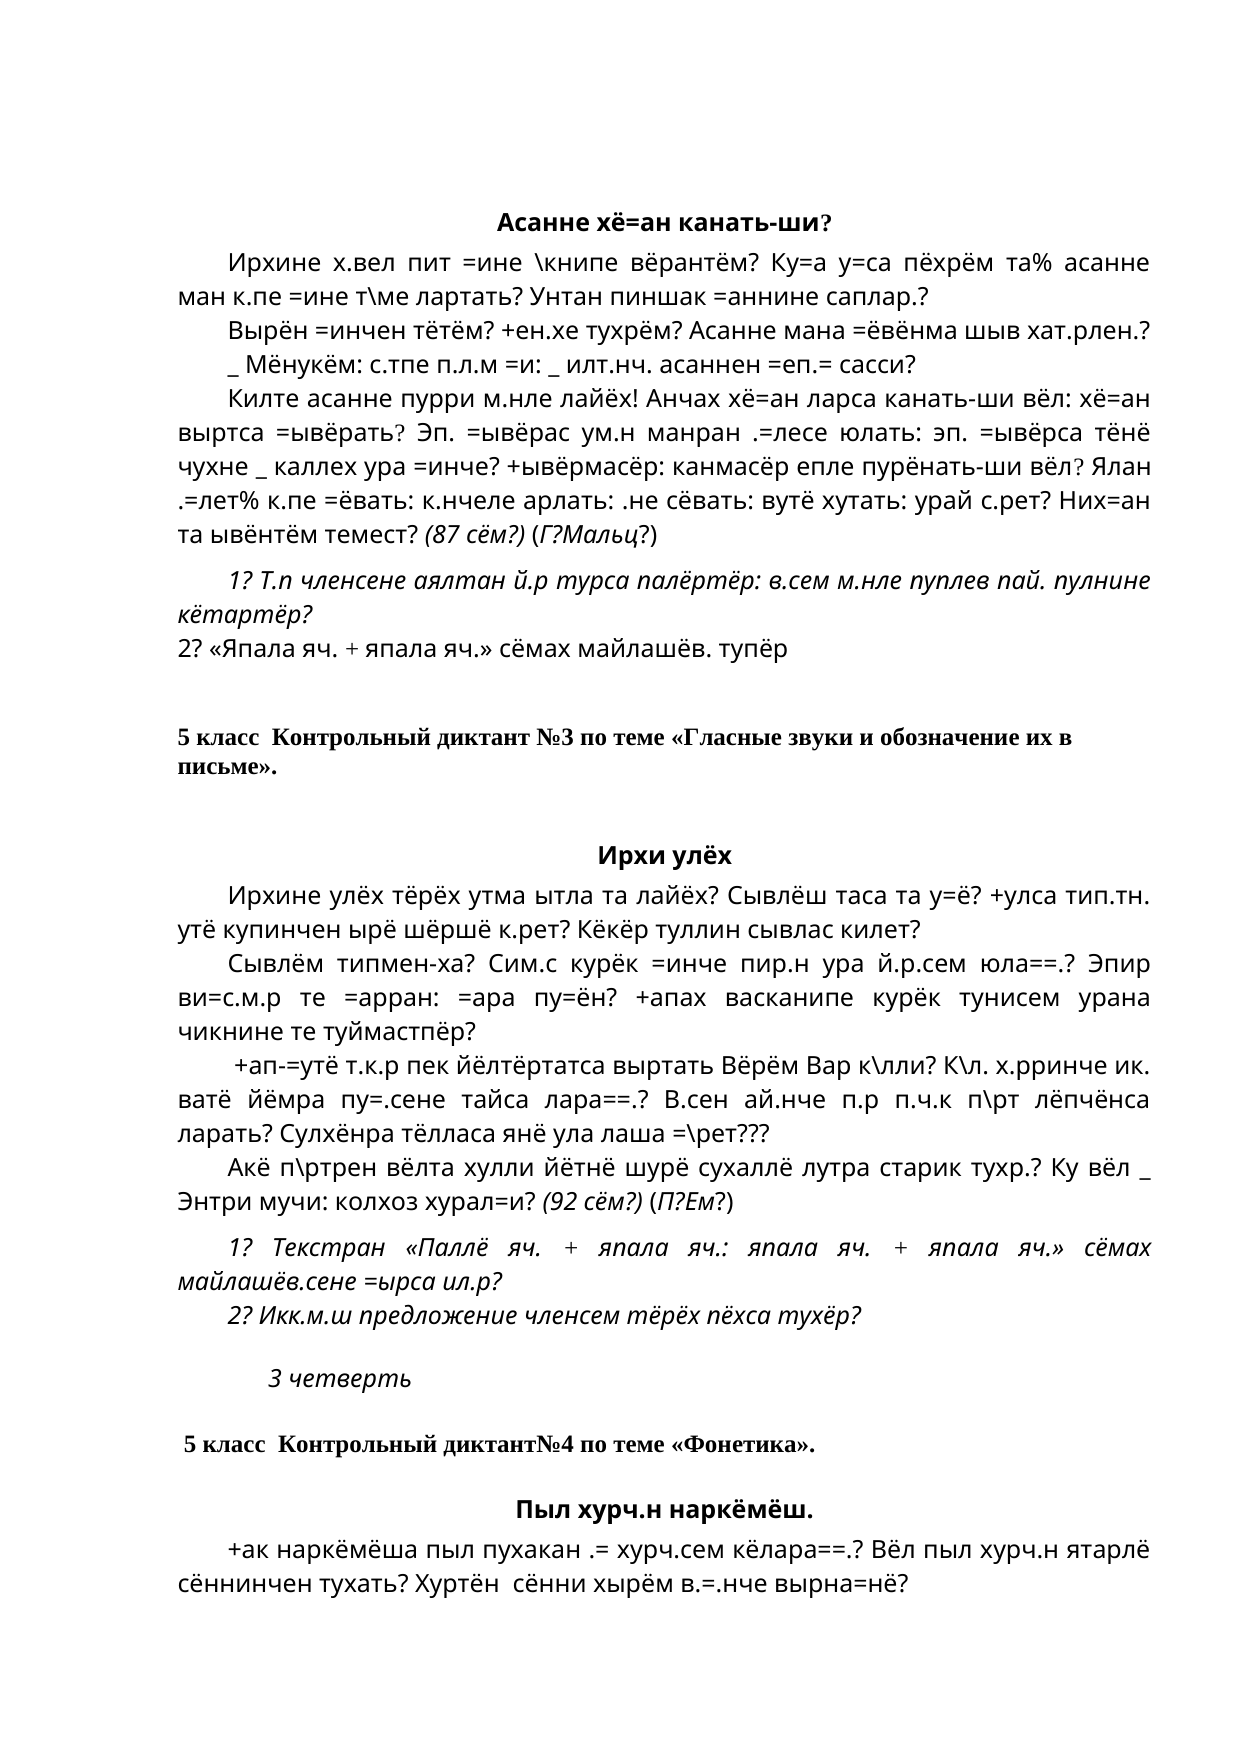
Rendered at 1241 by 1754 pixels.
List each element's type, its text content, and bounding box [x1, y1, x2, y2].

text Ирхине улёх тёрёх утма ытла та лайёх? Сывлёш таса та у=ё? +улса тип.тн. утё купинчен ырё шёршё к.рет? Кёкёр туллин сывлас килет? [177, 877, 1152, 946]
subtitle Ирхи улёх [177, 837, 1152, 871]
text Акё п\ртрен вёлта хулли йётнё шурё сухаллё лутра старик тухр.? Ку вёл _ Энтри мучи: колхоз хурал=и? (92 сём?) (П?Ем?) [177, 1150, 1152, 1218]
text 5 класс Контрольный диктант№4 по теме «Фонетика». [177, 1429, 1152, 1458]
text 2? «Япала яч. + япала яч.» сёмах майлашёв. тупёр [177, 631, 1152, 665]
text Ирхине х.вел пит =ине \книпе вёрантём? Ку=а у=са пёхрём та% асанне ман к.пе =ине т\ме лартать? Унтан пиншак =аннине саплар.? [177, 244, 1152, 312]
text +ап-=утё т.к.р пек йёлтёртатса выртать Вёрём Вар к\лли? К\л. х.рринче ик. ватё йёмра пу=.сене тайса лара==.? В.сен ай.нче п.р п.ч.к п\рт лёпчёнса ларать? Сулхёнра тёлласа янё ула лаша =\рет??? [177, 1048, 1152, 1150]
subtitle Пыл хурч.н наркёмёш. [177, 1492, 1152, 1526]
text +ак наркёмёша пыл пухакан .= хурч.сем кёлара==.? Вёл пыл хурч.н ятарлё сённинчен тухать? Хуртён сённи хырём в.=.нче вырна=нё? [177, 1532, 1152, 1600]
text 1? Т.п членсене аялтан й.р турса палёртёр: в.сем м.нле пуплев пай. пулнине кётартёр? [177, 563, 1152, 631]
text 1? Текстран «Паллё яч. + япала яч.: япала яч. + япала яч.» сёмах майлашёв.сене =ырса ил.р? [177, 1230, 1152, 1298]
text Сывлём типмен-ха? Сим.с курёк =инче пир.н ура й.р.сем юла==.? Эпир ви=с.м.р те =арран: =ара пу=ён? +апах васканипе курёк тунисем урана чикнине те туймастпёр? [177, 946, 1152, 1048]
text Килте асанне пурри м.нле лайёх! Анчах хё=ан ларса канать-ши вёл: хё=ан выртса =ывёрать? Эп. =ывёрас ум.н манран .=лесе юлать: эп. =ывёрса тёнё чухне _ каллех ура =инче? +ывёрмасёр: канмасёр епле пурёнать-ши вёл? Ялан .=лет% к.пе =ёвать: к.нчеле арлать: .не сёвать: вутё хутать: урай с.рет? Них=ан та ывёнтём темест? (87 сём?) (Г?Мальц?) [177, 381, 1152, 551]
text 5 класс Контрольный диктант №3 по теме «Гласные звуки и обозначение их в письме». [177, 722, 1152, 780]
text 3 четверть [177, 1361, 1152, 1395]
text Вырён =инчен тётём? +ен.хе тухрём? Асанне мана =ёвёнма шыв хат.рлен.? [177, 312, 1152, 347]
subtitle Асанне хё=ан канать-ши? [177, 204, 1152, 238]
text 2? Икк.м.ш предложение членсем тёрёх пёхса тухёр? [177, 1298, 1152, 1332]
text _ Мёнукём: с.тпе п.л.м =и: _ илт.нч. асаннен =еп.= сасси? [177, 347, 1152, 381]
